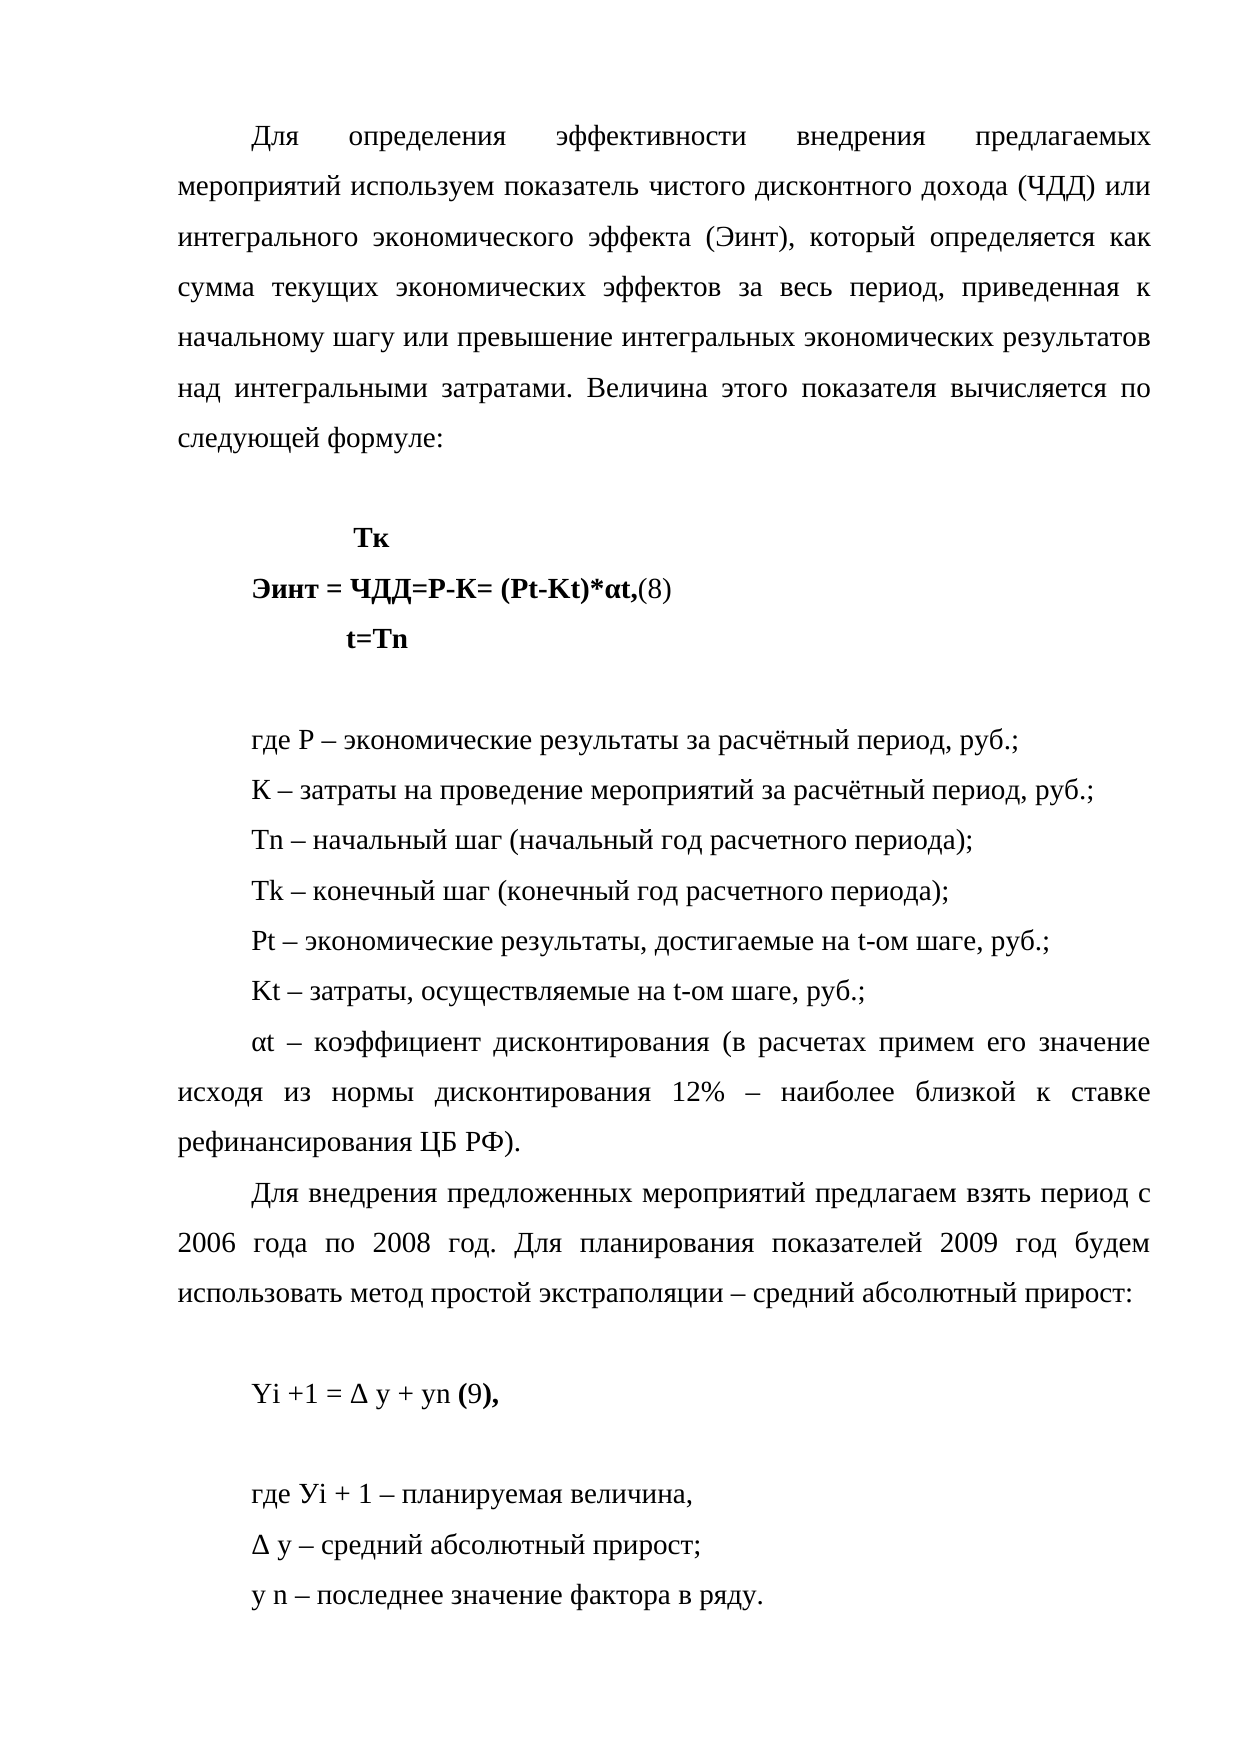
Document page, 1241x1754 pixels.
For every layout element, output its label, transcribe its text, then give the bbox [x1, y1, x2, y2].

text где Р – экономические результаты за расчётный период, руб.; [177, 722, 1152, 755]
text Тк [177, 521, 1152, 554]
text Для внедрения предложенных мероприятий предлагаем взять период с 2006 года по 2008 год. Для планирования показателей 2009 год будем использовать метод простой экстраполяции – средний абсолютный прирост: [177, 1175, 1152, 1309]
text t=Tn [177, 621, 1152, 655]
text y n – последнее значение фактора в ряду. [177, 1577, 1152, 1611]
text Для определения эффективности внедрения предлагаемых мероприятий используем показатель чистого дисконтного дохода (ЧДД) или интегрального экономического эффекта (Эинт), который определяется как сумма текущих экономических эффектов за весь период, приведенная к начальному шагу или превышение интегральных экономических результатов над интегральными затратами. Величина этого показателя вычисляется по следующей формуле: [177, 118, 1152, 453]
text Тk – конечный шаг (конечный год расчетного периода); [177, 873, 1152, 906]
text Тn – начальный шаг (начальный год расчетного периода); [177, 822, 1152, 856]
text Δ у – средний абсолютный прирост; [177, 1527, 1152, 1560]
text Эинт = ЧДД=Р-К= (Pt-Kt)*αt,(8) [177, 571, 1152, 604]
text где Уi + 1 – планируемая величина, [177, 1477, 1152, 1510]
text Kt – затраты, осуществляемые на t-ом шаге, руб.; [177, 973, 1152, 1007]
text К – затраты на проведение мероприятий за расчётный период, руб.; [177, 772, 1152, 806]
text Pt – экономические результаты, достигаемые на t-ом шаге, руб.; [177, 923, 1152, 957]
text αt – коэффициент дисконтирования (в расчетах примем его значение исходя из нормы дисконтирования 12% – наиболее близкой к ставке рефинансирования ЦБ РФ). [177, 1024, 1152, 1158]
text Yi +1 = Δ y + yn (9), [177, 1376, 1152, 1409]
